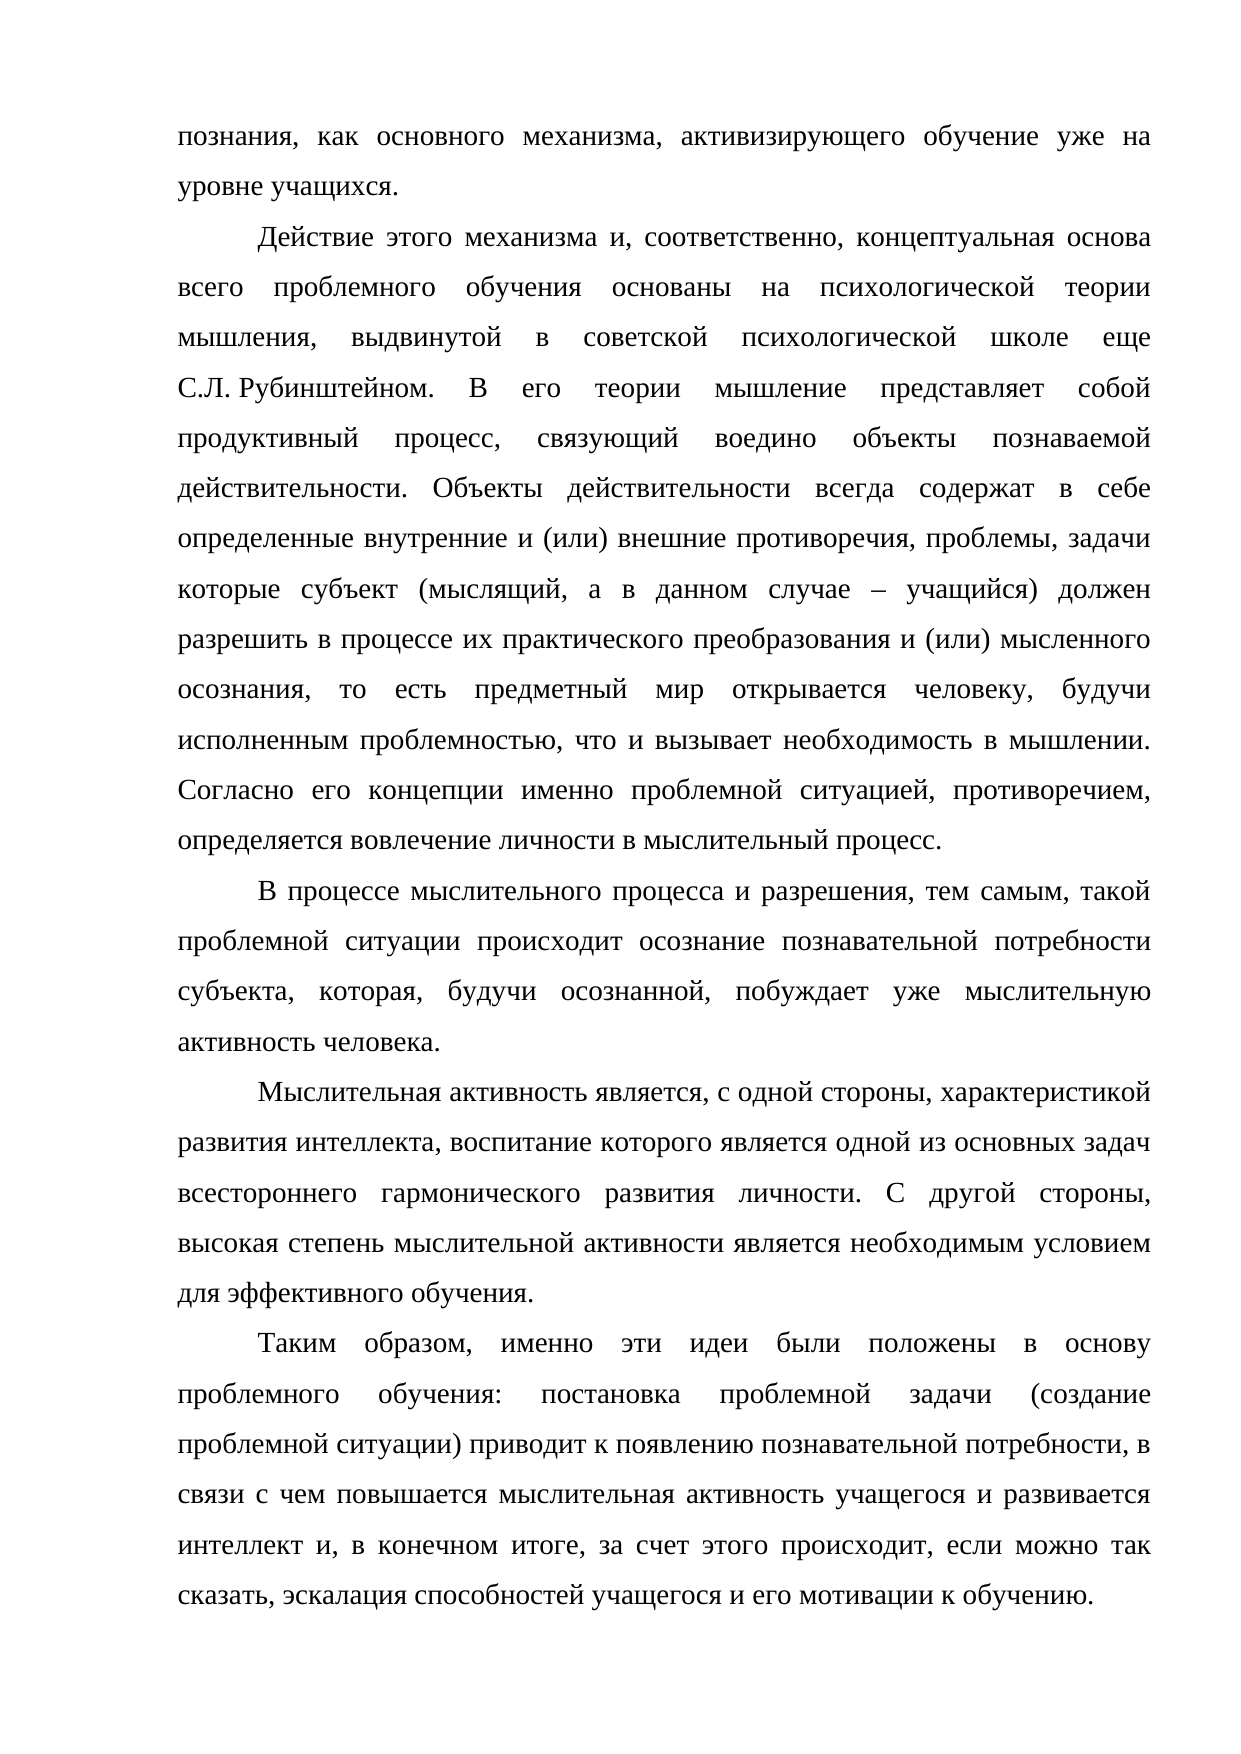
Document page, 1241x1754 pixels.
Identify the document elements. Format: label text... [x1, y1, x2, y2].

text Мыслительная активность является, с одной стороны, характеристикой развития интеллекта, воспитание которого является одной из основных задач всестороннего гармонического развития личности. С другой стороны, высокая степень мыслительной активности является необходимым условием для эффективного обучения. [177, 1074, 1152, 1309]
text Таким образом, именно эти идеи были положены в основу проблемного обучения: постановка проблемной задачи (создание проблемной ситуации) приводит к появлению познавательной потребности, в связи с чем повышается мыслительная активность учащегося и развивается интеллект и, в конечном итоге, за счет этого происходит, если можно так сказать, эскалация способностей учащегося и его мотивации к обучению. [177, 1326, 1152, 1611]
text В процессе мыслительного процесса и разрешения, тем самым, такой проблемной ситуации происходит осознание познавательной потребности субъекта, которая, будучи осознанной, побуждает уже мыслительную активность человека. [177, 873, 1152, 1057]
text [177, 118, 1152, 202]
text Действие этого механизма и, соответственно, концептуальная основа всего проблемного обучения основаны на психологической теории мышления, выдвинутой в советской психологической школе еще С.Л. Рубинштейном. В его теории мышление представляет собой продуктивный процесс, связующий воедино объекты познаваемой действительности. Объекты действительности всегда содержат в себе определенные внутренние и (или) внешние противоречия, проблемы, задачи которые субъект (мыслящий, а в данном случае – учащийся) должен разрешить в процессе их практического преобразования и (или) мысленного осознания, то есть предметный мир открывается человеку, будучи исполненным проблемностью, что и вызывает необходимость в мышлении. Согласно его концепции именно проблемной ситуацией, противоречием, определяется вовлечение личности в мыслительный процесс. [177, 219, 1152, 856]
